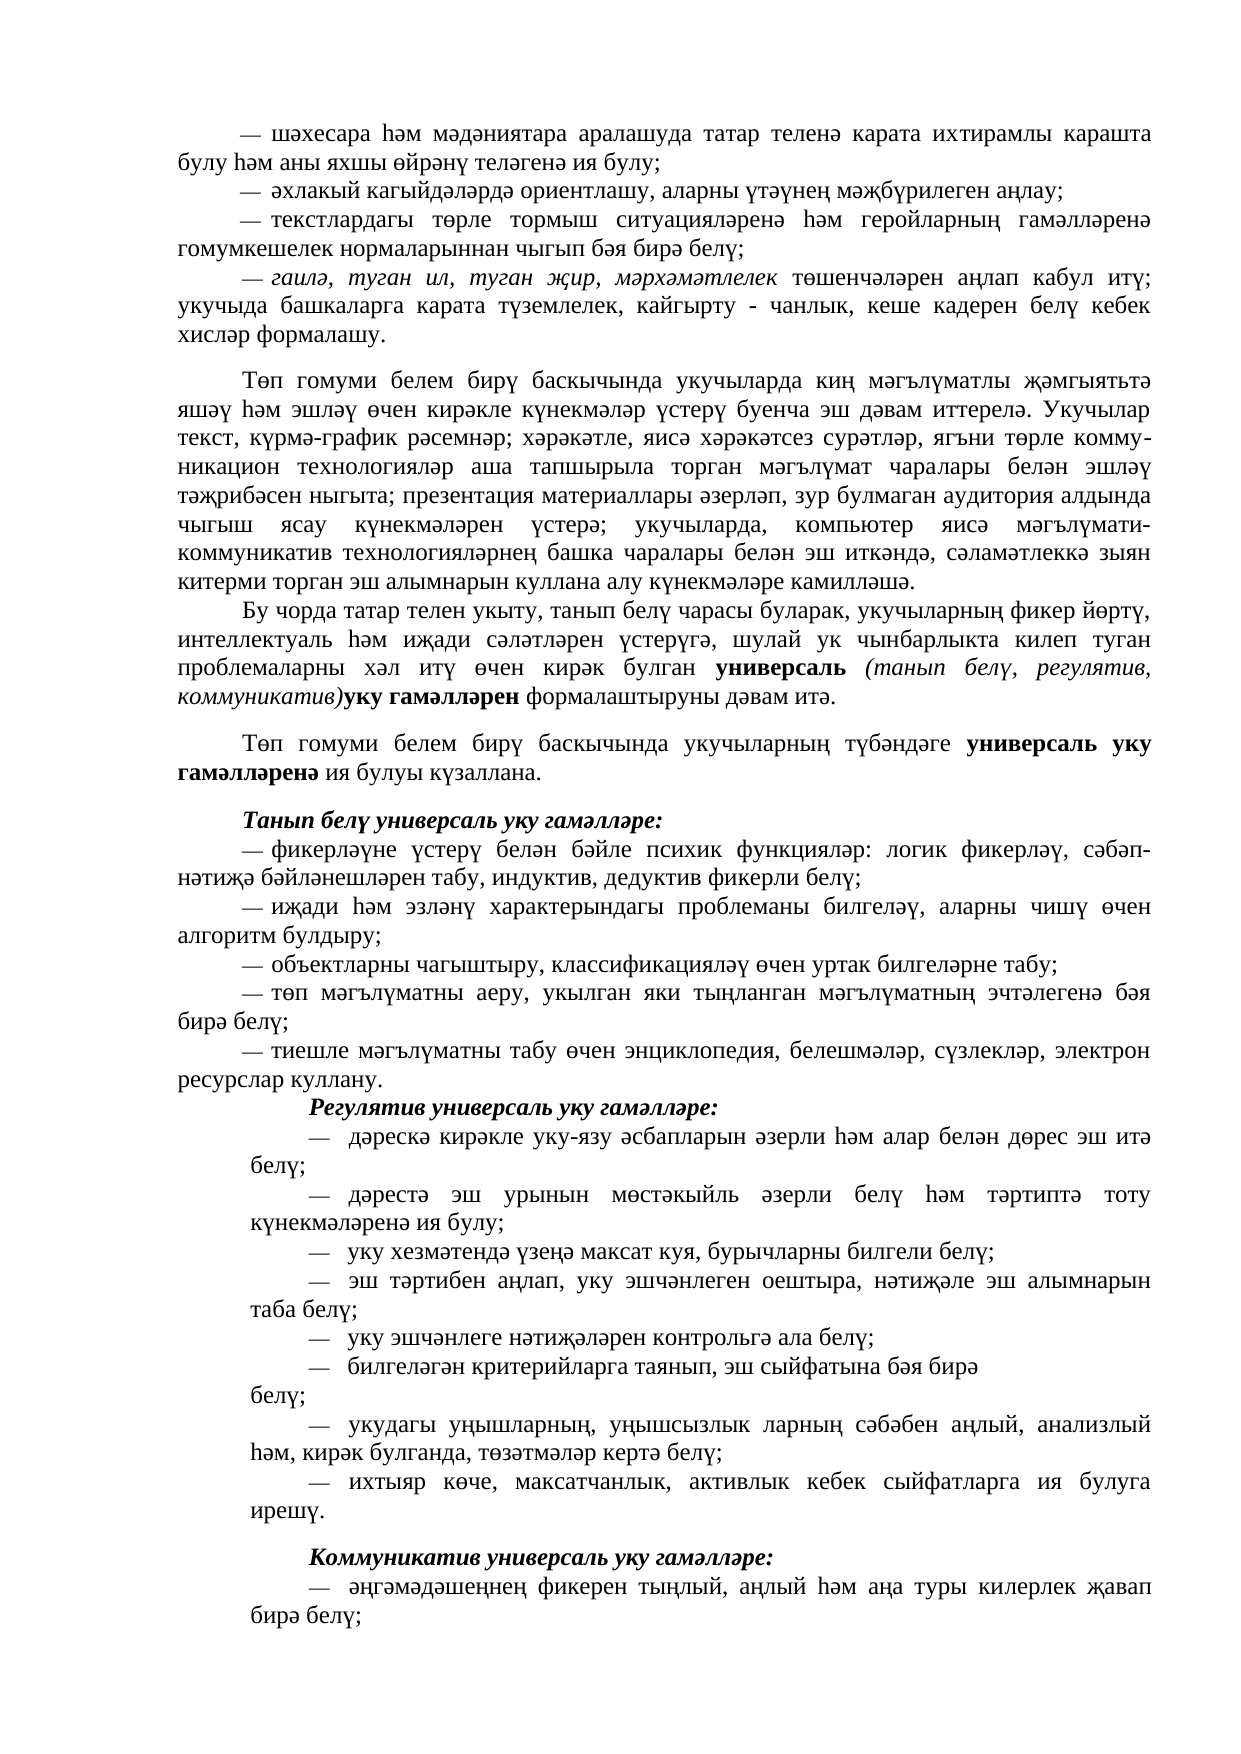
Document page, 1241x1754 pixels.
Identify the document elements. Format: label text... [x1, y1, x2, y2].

list тиешле мәгълүматны табу өчен энциклопедия, белешмәләр, сүзлекләр, электрон ресурслар куллану. [177, 1035, 1152, 1092]
list ихтыяр көче, максатчанлык, активлык кебек сыйфатларга ия булуга ирешү. [250, 1466, 1152, 1524]
text Регулятив универсаль уку гамәлләре: [250, 1092, 1152, 1121]
list әхлакый кагыйдәләрдә ориентлашу, аларны үтәүнең мәҗбүрилеген аңлау; [177, 176, 1152, 204]
text Танып белү универсаль уку гамәлләре: [177, 805, 1152, 834]
text Бу чорда татар телен укыту, танып белү чарасы буларак, укучыларның фикер йөртү, интеллектуаль һәм иҗади сәләтләрен үстерүгә, шулай ук чынбарлыкта килеп туган проблемаларны хәл итү өчен кирәк булган универсаль (танып белү, регулятив, коммуникатив)уку гамәлләрен формалаштыруны дәвам итә. [177, 595, 1152, 710]
list билгеләгән критерийларга таянып, эш сыйфатына бәя бирә [250, 1351, 1152, 1380]
list әңгәмәдәшеңнең фикерен тыңлый, аңлый һәм аңа туры килерлек җавап бирә белү; [250, 1571, 1152, 1629]
text Төп гомуми белем бирү баскычында укучыларда киң мәгълүматлы җәмгыятьтә яшәү һәм эшләү өчен кирәкле күнекмәләр үстерү буенча эш дәвам иттерелә. Укучылар текст, күрмә-график рәсемнәр; хәрәкәтле, яисә хәрәкәтсез сурәтләр, ягъни төрле коммуникацион технологияләр аша тапшырыла торган мәгълүмат чаралары белән эшләү тәҗрибәсен ныгыта; презентация материаллары әзерләп, зур булмаган аудитория алдында чыгыш ясау күнекмәләрен үстерә; укучыларда, компьютер яисә мәгълүмати-коммуникатив технологияләрнең башка чаралары белән эш иткәндә, сәламәтлеккә зыян китерми торган эш алымнарын куллана алу күнекмәләре камилләшә. [177, 365, 1152, 595]
list объектларны чагыштыру, классификацияләү өчен уртак билгеләрне табу; [177, 949, 1152, 977]
list дәрескә кирәкле уку-язу әсбапларын әзерли һәм алар белән дөрес эш итә белү; [250, 1121, 1152, 1179]
list эш тәртибен аңлап, уку эшчәнлеген оештыра, нәтиҗәле эш алымнарын таба белү; [250, 1265, 1152, 1322]
list уку эшчәнлеге нәтиҗәләрен контрольгә ала белү; [250, 1322, 1152, 1351]
list фикерләүне үстерү белән бәйле психик функцияләр: логик фикерләү, сәбәп-нәтиҗә бәйләнешләрен табу, индуктив, дедуктив фикерли белү; [177, 834, 1152, 891]
list шәхесара һәм мәдәниятара аралашуда татар теленә карата ихтирамлы карашта булу һәм аны яхшы өйрәнү теләгенә ия булу; [177, 118, 1152, 176]
list укудагы уңышларның, уңышсызлык ларның сәбәбен аңлый, анализлый һәм, кирәк булганда, төзәтмәләр кертә белү; [250, 1409, 1152, 1466]
list текстлардагы төрле тормыш ситуацияләренә һәм геройларның гамәлләренә гомумкешелек нормаларыннан чыгып бәя бирә белү; [177, 204, 1152, 262]
list иҗади һәм эзләнү характерындагы проблеманы билгеләү, аларны чишү өчен алгоритм булдыру; [177, 891, 1152, 949]
list төп мәгълүматны аеру, укылган яки тыңланган мәгълүматның эчтәлегенә бәя бирә белү; [177, 977, 1152, 1035]
text белү; [250, 1380, 1152, 1409]
list гаилә, туган ил, туган җир, мәрхәмәтлелек төшенчәләрен аңлап кабул итү; укучыда башкаларга карата түземлелек, кайгырту - чанлык, кеше кадерен белү кебек хисләр формалашу. [177, 262, 1152, 348]
list уку хезмәтендә үзеңә максат куя, бурычларны билгели белү; [250, 1236, 1152, 1265]
text Төп гомуми белем бирү баскычында укучыларның түбәндәге универсаль уку гамәлләренә ия булуы күзаллана. [177, 728, 1152, 786]
list дәрестә эш урынын мөстәкыйль әзерли белү һәм тәртиптә тоту күнекмәләренә ия булу; [250, 1179, 1152, 1236]
text Коммуникатив универсаль уку гамәлләре: [250, 1542, 1152, 1571]
